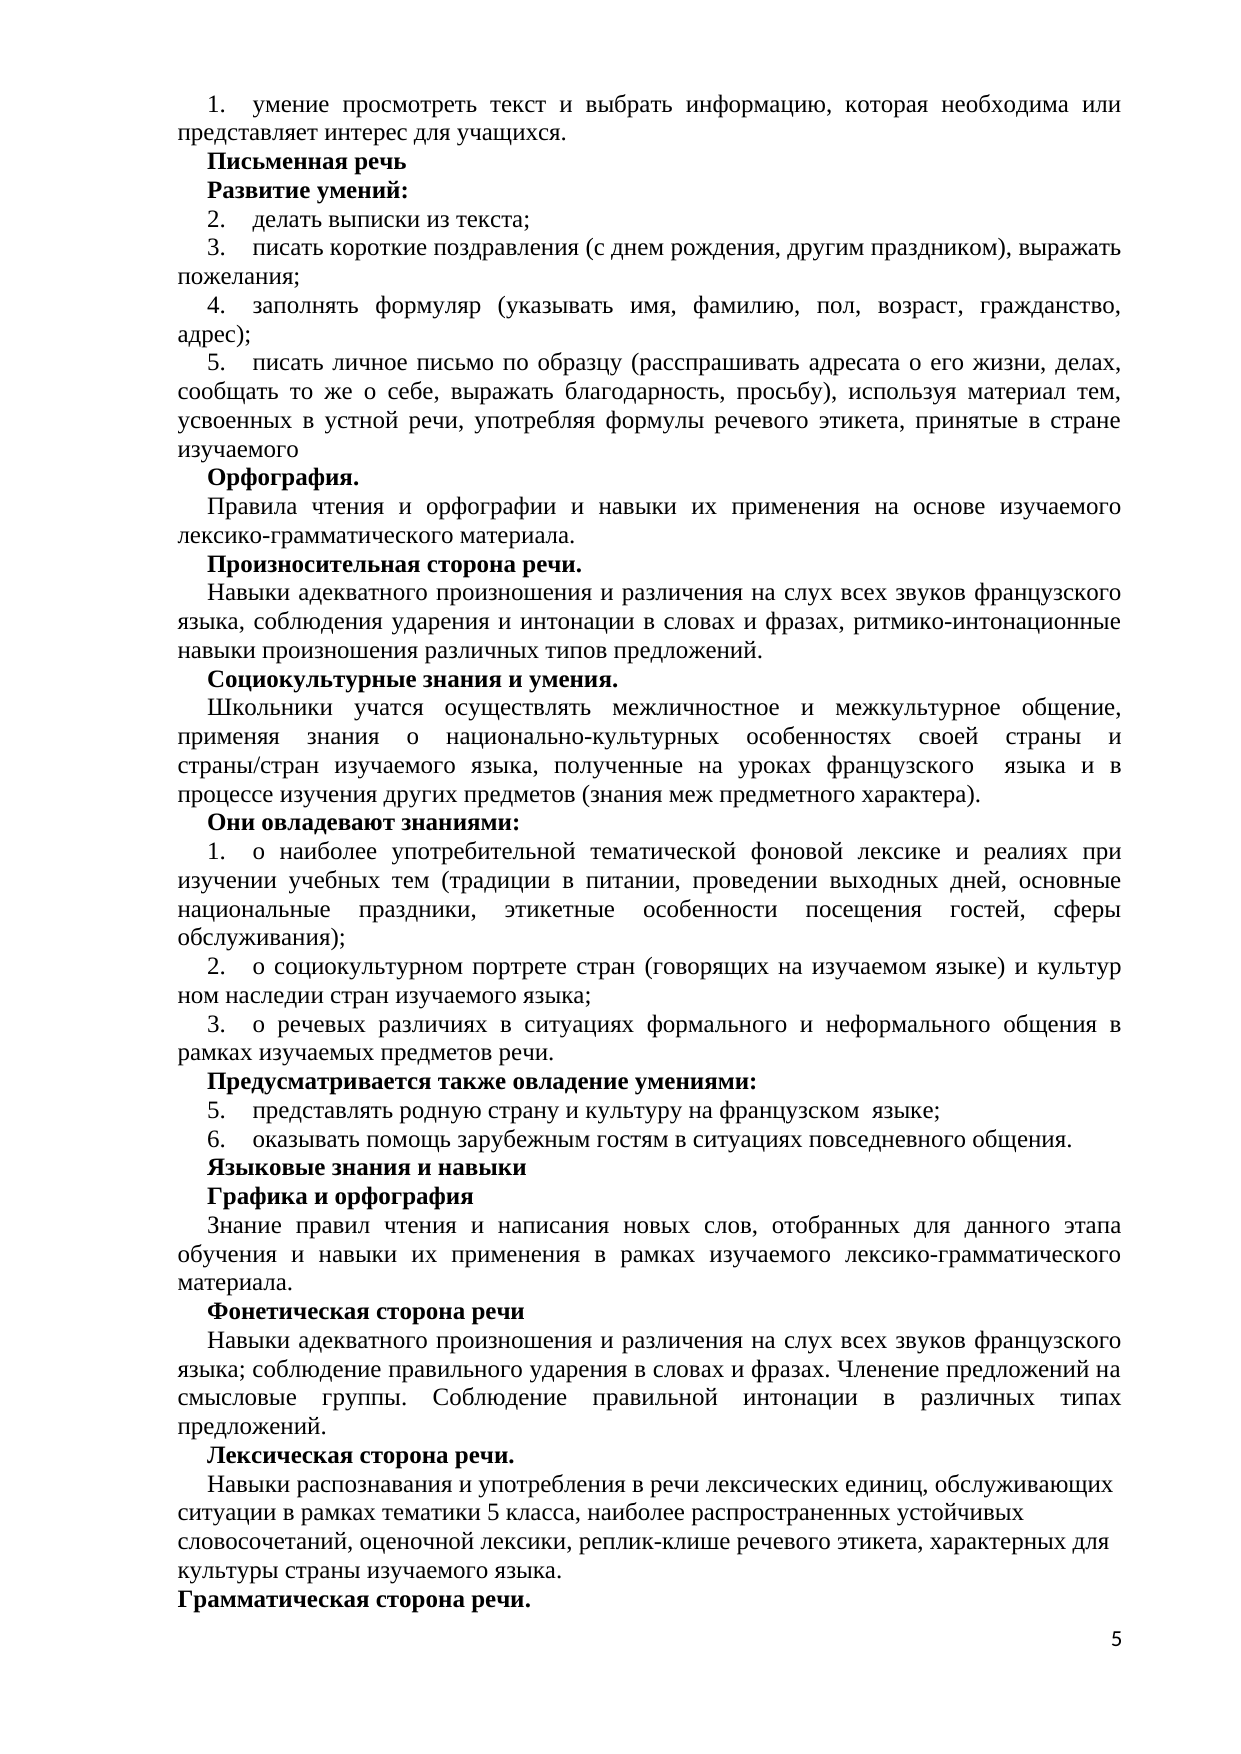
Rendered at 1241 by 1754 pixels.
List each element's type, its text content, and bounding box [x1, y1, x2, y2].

list о социокультурном портрете стран (говорящих на изучаемом языке) и культур ном наследии стран изучаемого языка; [177, 951, 1122, 1009]
text Навыки распознавания и употребления в речи лексических единиц, обслуживающих ситуации в рамках тематики 5 класса, наиболее распространенных устойчивых словосочетаний, оценочной лексики, реплик-клише речевого этикета, характерных для культуры страны изучаемого языка. Грамматическая сторона речи. [177, 1469, 1122, 1612]
text Развитие умений: [177, 175, 1122, 204]
text Языковые знания и навыки [177, 1152, 1122, 1181]
text Лексическая сторона речи. [177, 1440, 1122, 1469]
text Письменная речь [177, 146, 1122, 175]
list умение просмотреть текст и выбрать информацию, которая необходима или представляет интерес для учащихся. [177, 89, 1122, 146]
text Они овладевают знаниями: [177, 807, 1122, 836]
text Навыки адекватного произношения и различения на слух всех звуков французского языка; соблюдение правильного ударения в словах и фразах. Членение предложений на смысловые группы. Соблюдение правильной интонации в различных типах предложений. [177, 1325, 1122, 1440]
text Предусматривается также овладение умениями: [177, 1066, 1122, 1095]
list заполнять формуляр (указывать имя, фамилию, пол, возраст, гражданство, адрес); [177, 290, 1122, 347]
text Знание правил чтения и написания новых слов, отобранных для данного этапа обучения и навыки их применения в рамках изучаемого лексико-грамматического материала. [177, 1210, 1122, 1296]
list писать личное письмо по образцу (расспрашивать адресата о его жизни, делах, сообщать то же о себе, выражать благодарность, просьбу), используя материал тем, усвоенных в устной речи, употребляя формулы речевого этикета, принятые в стране изучаемого [177, 347, 1122, 462]
text Фонетическая сторона речи [177, 1296, 1122, 1325]
text Орфография. [177, 462, 1122, 491]
list о речевых различиях в ситуациях формального и неформального общения в рамках изучаемых предметов речи. [177, 1009, 1122, 1066]
list о наиболее употребительной тематической фоновой лексике и реалиях при изучении учебных тем (традиции в питании, проведении выходных дней, основные национальные праздники, этикетные особенности посещения гостей, сферы обслуживания); [177, 836, 1122, 951]
text Навыки адекватного произношения и различения на слух всех звуков французского языка, соблюдения ударения и интонации в словах и фразах, ритмико-интонационные навыки произношения различных типов предложений. [177, 577, 1122, 664]
list делать выписки из текста; [177, 204, 1122, 232]
list представлять родную страну и культуру на французском языке; [177, 1095, 1122, 1124]
text Школьники учатся осуществлять межличностное и межкультурное общение, применяя знания о национально-культурных особенностях своей страны и страны/стран изучаемого языка, полученные на уроках французского языка и в процессе изучения других предметов (знания меж предметного характера). [177, 692, 1122, 807]
text Графика и орфография [177, 1181, 1122, 1210]
list оказывать помощь зарубежным гостям в ситуациях повседневного общения. [177, 1124, 1122, 1152]
list писать короткие поздравления (с днем рождения, другим праздником), выражать пожелания; [177, 232, 1122, 290]
text Правила чтения и орфографии и навыки их применения на основе изучаемого лексико-грамматического материала. [177, 491, 1122, 549]
text Социокультурные знания и умения. [177, 664, 1122, 692]
text Произносительная сторона речи. [177, 549, 1122, 577]
